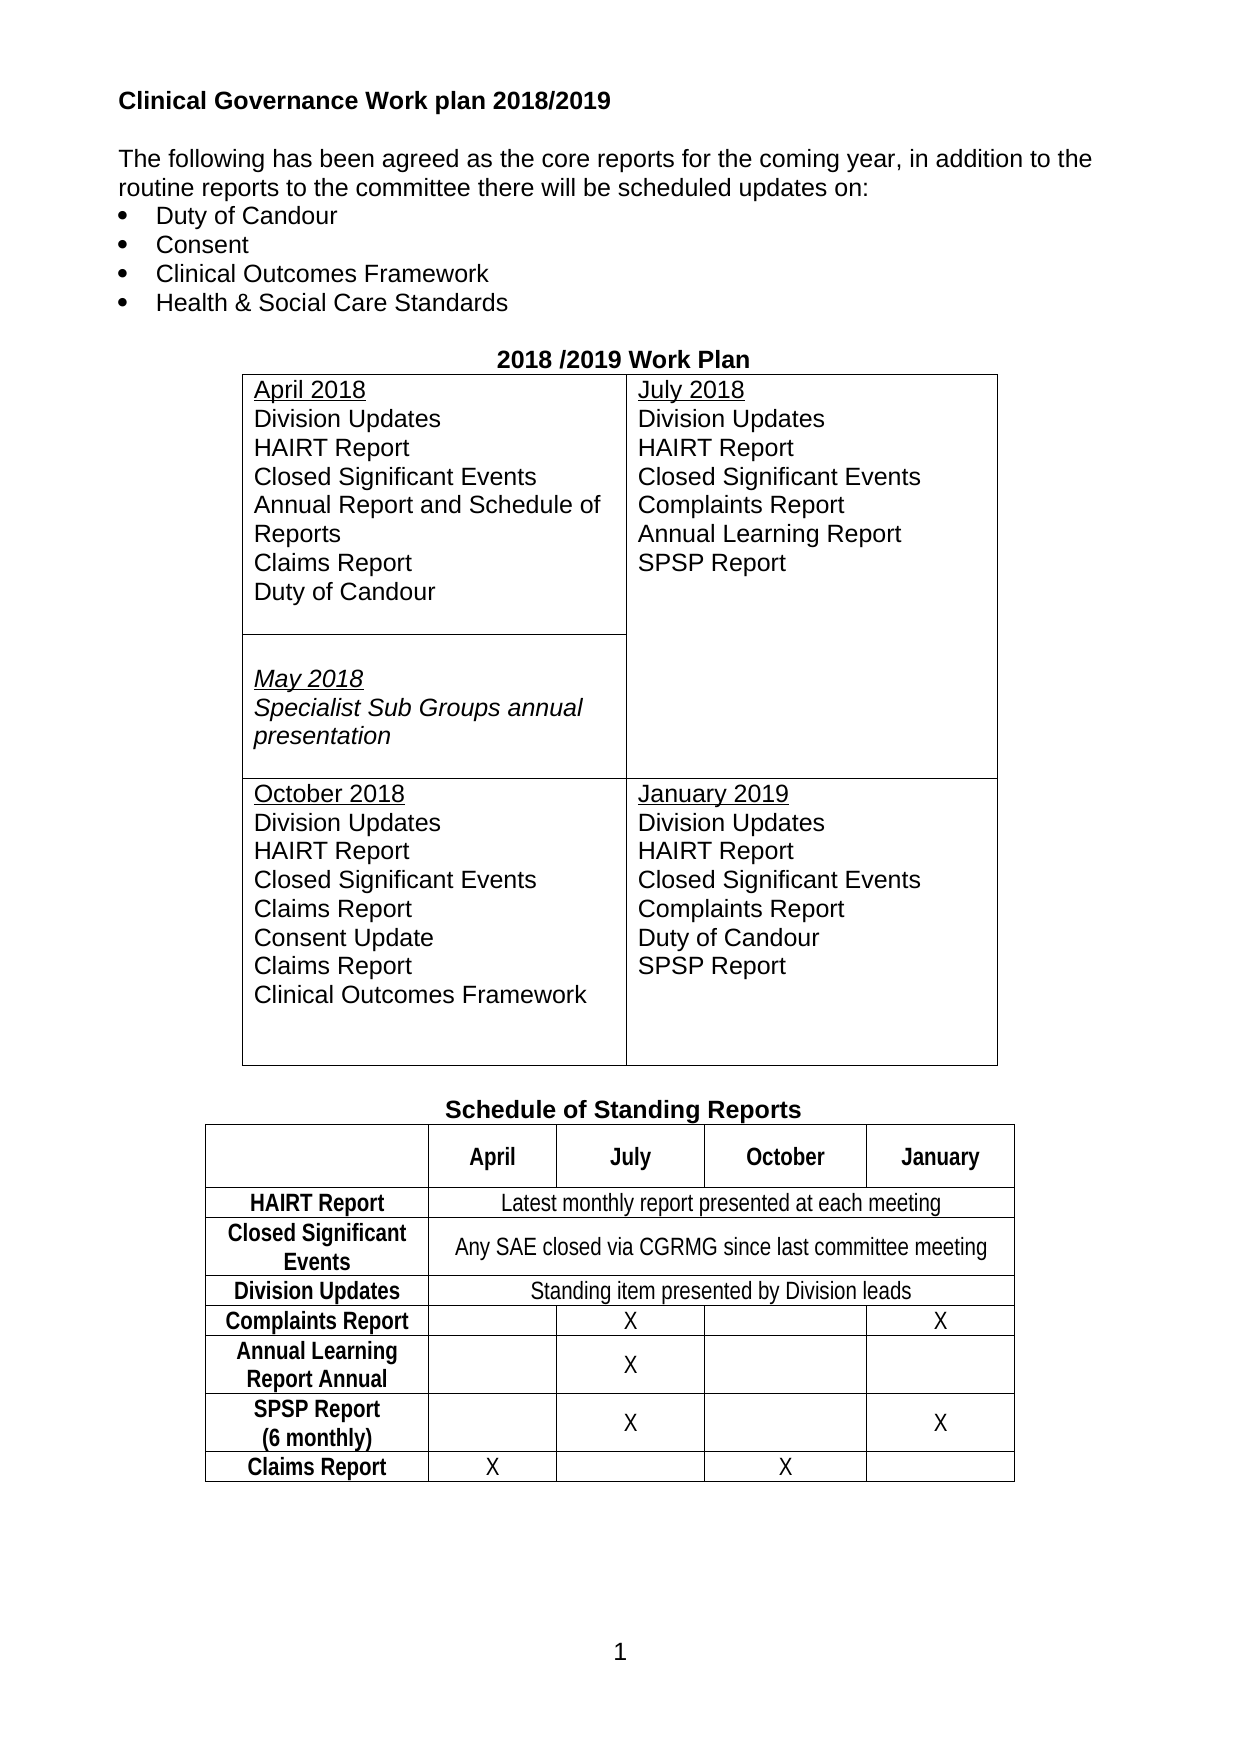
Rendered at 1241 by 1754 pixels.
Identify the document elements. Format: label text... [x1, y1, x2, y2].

table_cell Latest monthly report presented at each meeting [429, 1188, 1014, 1217]
table_cell Complaints Report [206, 1306, 428, 1334]
table_cell SPSP Report (6 monthly) [206, 1394, 428, 1451]
table_header October [705, 1125, 866, 1187]
table_cell Standing item presented by Division leads [429, 1276, 1014, 1305]
table_cell [705, 1336, 866, 1393]
text The following has been agreed as the core reports for the coming year, in addition to the routine reports to the committee there will be scheduled updates on: [118, 144, 1122, 201]
table_cell X [557, 1306, 704, 1334]
table_cell HAIRT Report [206, 1188, 428, 1217]
table_cell January 2019 Division Updates HAIRT Report Closed Significant Events Complaints Report Duty of Candour SPSP Report [627, 779, 997, 1065]
table_cell [705, 1306, 866, 1334]
text Schedule of Standing Reports [118, 1095, 1122, 1124]
table_cell [429, 1394, 556, 1451]
table_cell X [429, 1452, 556, 1481]
table_cell X [557, 1394, 704, 1451]
table_cell [429, 1336, 556, 1393]
list Health & Social Care Standards [118, 288, 1122, 317]
table_cell X [705, 1452, 866, 1481]
text 2018 /2019 Work Plan [118, 345, 1122, 374]
table_cell Annual Learning Report Annual [206, 1336, 428, 1393]
table_cell X [867, 1306, 1014, 1334]
table_header July [557, 1125, 704, 1187]
table_cell [557, 1452, 704, 1481]
table_cell [429, 1306, 556, 1334]
table_cell [705, 1394, 866, 1451]
table_cell [867, 1336, 1014, 1393]
table_cell May 2018 Specialist Sub Groups annual presentation [243, 635, 626, 778]
table_cell Closed Significant Events [206, 1218, 428, 1275]
table_header [206, 1125, 428, 1187]
table_header April 2018 Division Updates HAIRT Report Closed Significant Events Annual Report and Schedule of Reports Claims Report Duty of Candour [243, 375, 626, 634]
table_cell X [557, 1336, 704, 1393]
table_cell [867, 1452, 1014, 1481]
list Consent [118, 230, 1122, 259]
text Clinical Governance Work plan 2018/2019 [118, 86, 1122, 115]
table_cell X [867, 1394, 1014, 1451]
table_header January [867, 1125, 1014, 1187]
table_cell Claims Report [206, 1452, 428, 1481]
table_header July 2018 Division Updates HAIRT Report Closed Significant Events Complaints Report Annual Learning Report SPSP Report [627, 375, 997, 778]
table_cell Any SAE closed via CGRMG since last committee meeting [429, 1218, 1014, 1275]
table_header April [429, 1125, 556, 1187]
list Duty of Candour [118, 201, 1122, 230]
table_cell October 2018 Division Updates HAIRT Report Closed Significant Events Claims Report Consent Update Claims Report Clinical Outcomes Framework [243, 779, 626, 1065]
list Clinical Outcomes Framework [118, 259, 1122, 288]
table_cell Division Updates [206, 1276, 428, 1305]
